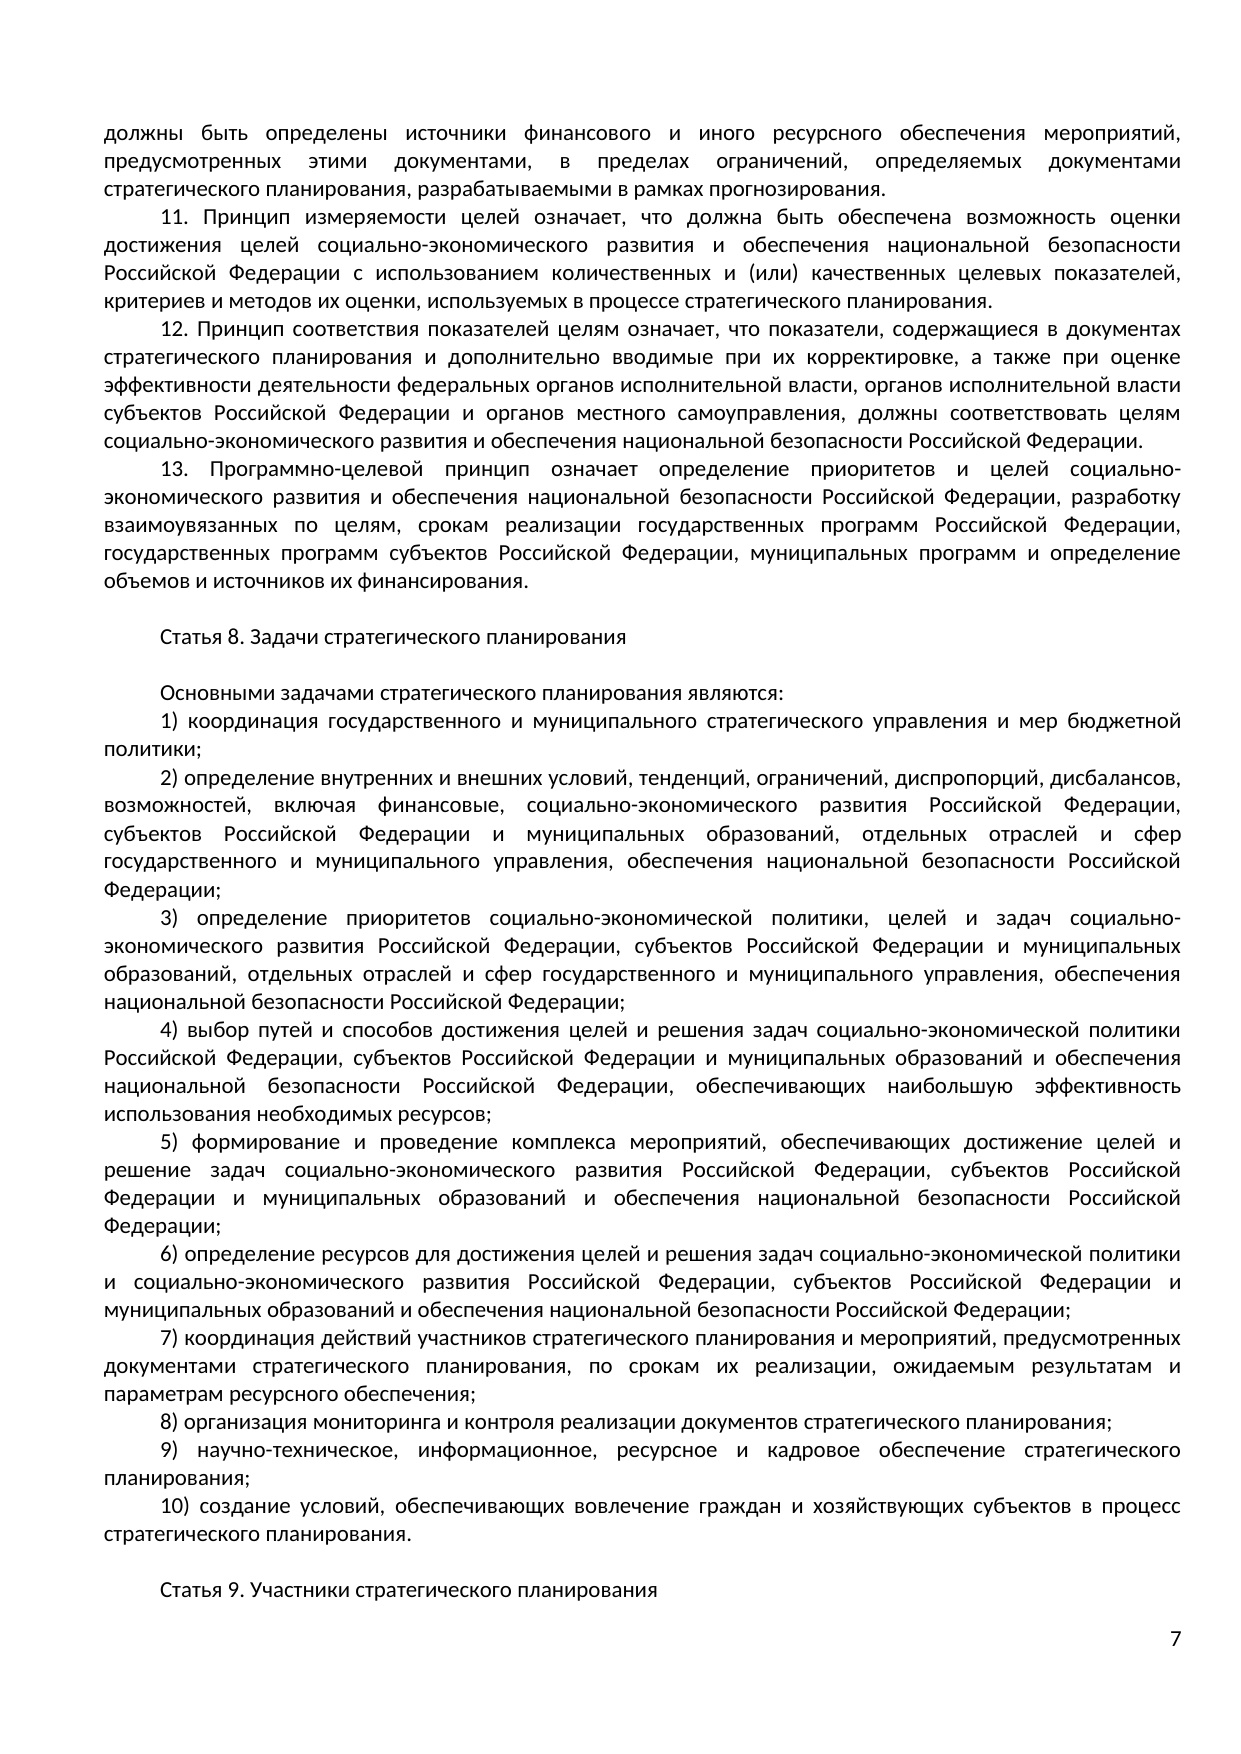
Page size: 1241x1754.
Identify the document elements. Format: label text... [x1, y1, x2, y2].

text 5) формирование и проведение комплекса мероприятий, обеспечивающих достижение целей и решение задач социально-экономического развития Российской Федерации, субъектов Российской Федерации и муниципальных образований и обеспечения национальной безопасности Российской Федерации; [103, 1127, 1181, 1239]
text 3) определение приоритетов социально-экономической политики, целей и задач социально-экономического развития Российской Федерации, субъектов Российской Федерации и муниципальных образований, отдельных отраслей и сфер государственного и муниципального управления, обеспечения национальной безопасности Российской Федерации; [103, 903, 1181, 1015]
text 8) организация мониторинга и контроля реализации документов стратегического планирования; [103, 1407, 1181, 1435]
text 11. Принцип измеряемости целей означает, что должна быть обеспечена возможность оценки достижения целей социально-экономического развития и обеспечения национальной безопасности Российской Федерации с использованием количественных и (или) качественных целевых показателей, критериев и методов их оценки, используемых в процессе стратегического планирования. [103, 202, 1181, 314]
text 7) координация действий участников стратегического планирования и мероприятий, предусмотренных документами стратегического планирования, по срокам их реализации, ожидаемым результатам и параметрам ресурсного обеспечения; [103, 1323, 1181, 1407]
text 6) определение ресурсов для достижения целей и решения задач социально-экономической политики и социально-экономического развития Российской Федерации, субъектов Российской Федерации и муниципальных образований и обеспечения национальной безопасности Российской Федерации; [103, 1239, 1181, 1323]
text 13. Программно-целевой принцип означает определение приоритетов и целей социально-экономического развития и обеспечения национальной безопасности Российской Федерации, разработку взаимоувязанных по целям, срокам реализации государственных программ Российской Федерации, государственных программ субъектов Российской Федерации, муниципальных программ и определение объемов и источников их финансирования. [103, 454, 1181, 594]
text 1) координация государственного и муниципального стратегического управления и мер бюджетной политики; [103, 707, 1181, 763]
text Статья 9. Участники стратегического планирования [103, 1575, 1181, 1603]
text 10) создание условий, обеспечивающих вовлечение граждан и хозяйствующих субъектов в процесс стратегического планирования. [103, 1491, 1181, 1547]
text Статья 8. Задачи стратегического планирования [103, 622, 1181, 651]
text 9) научно-техническое, информационное, ресурсное и кадровое обеспечение стратегического планирования; [103, 1435, 1181, 1491]
text 4) выбор путей и способов достижения целей и решения задач социально-экономической политики Российской Федерации, субъектов Российской Федерации и муниципальных образований и обеспечения национальной безопасности Российской Федерации, обеспечивающих наибольшую эффективность использования необходимых ресурсов; [103, 1015, 1181, 1127]
text Основными задачами стратегического планирования являются: [103, 678, 1181, 707]
text 2) определение внутренних и внешних условий, тенденций, ограничений, диспропорций, дисбалансов, возможностей, включая финансовые, социально-экономического развития Российской Федерации, субъектов Российской Федерации и муниципальных образований, отдельных отраслей и сфер государственного и муниципального управления, обеспечения национальной безопасности Российской Федерации; [103, 763, 1181, 903]
text 12. Принцип соответствия показателей целям означает, что показатели, содержащиеся в документах стратегического планирования и дополнительно вводимые при их корректировке, а также при оценке эффективности деятельности федеральных органов исполнительной власти, органов исполнительной власти субъектов Российской Федерации и органов местного самоуправления, должны соответствовать целям социально-экономического развития и обеспечения национальной безопасности Российской Федерации. [103, 314, 1181, 454]
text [103, 118, 1181, 202]
